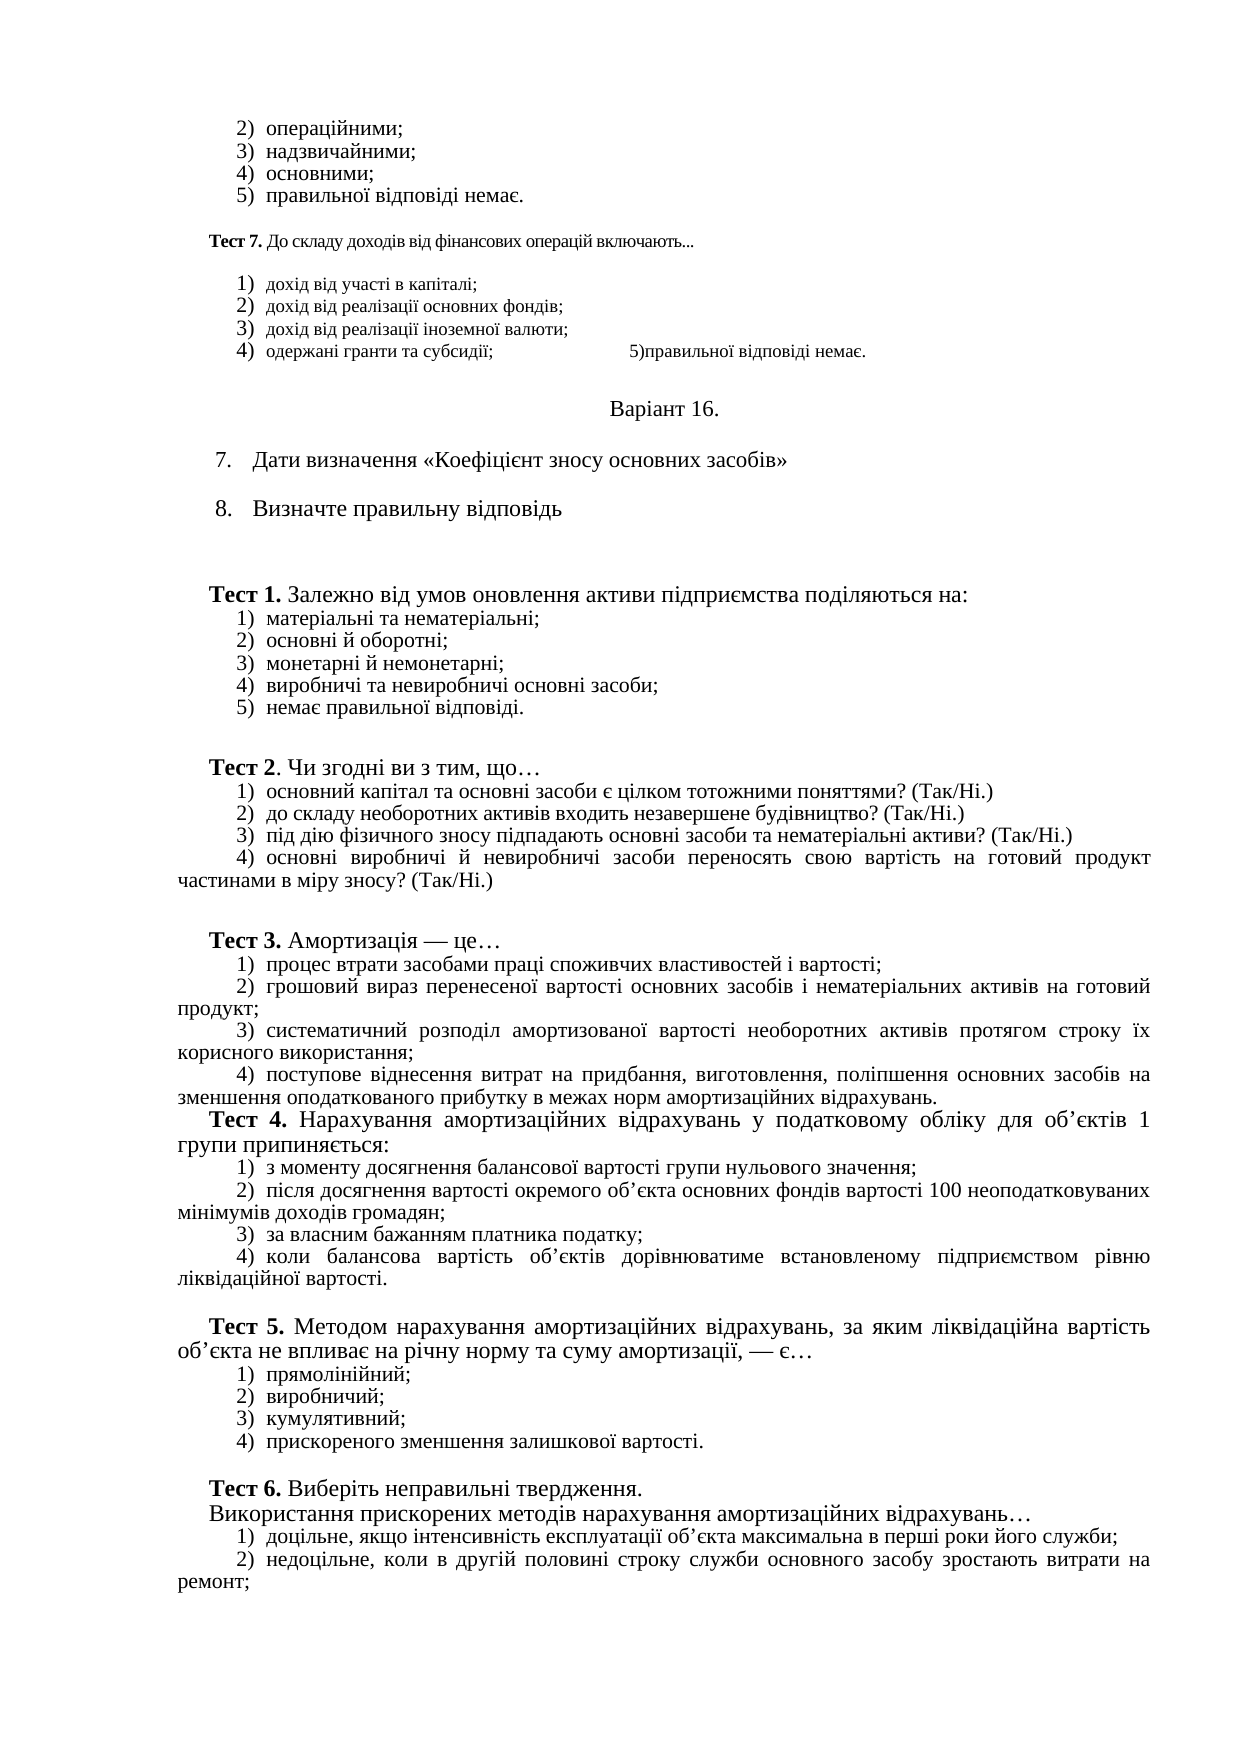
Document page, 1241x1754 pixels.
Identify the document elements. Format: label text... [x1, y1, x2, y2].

list після досягнення вартості окремого об’єкта основних фондів вартості 100 неоподатковуваних мінімумів доходів громадян; [177, 1179, 1152, 1224]
list доцільне, якщо інтенсивність експлуатації об’єкта максимальна в перші роки його служби; [177, 1526, 1152, 1548]
list Визначте правильну відповідь [215, 497, 1152, 522]
list дохід від реалізації основних фондів; [177, 295, 1152, 317]
list з моменту досягнення балансової вартості групи нульового значення; [177, 1157, 1152, 1179]
list коли балансова вартість об’єктів дорівнюватиме встановленому підприємством рівню ліквідаційної вартості. [177, 1246, 1152, 1290]
list до складу необоротних активів входить незавершене будівництво? (Так/Ні.) [177, 803, 1152, 825]
text Тест 4. Нарахування амортизаційних відрахувань у податковому обліку для об’єктів 1 групи припиняється: [177, 1108, 1152, 1157]
list за власним бажанням платника податку; [177, 1224, 1152, 1246]
text Тест 3. Амортизація — це… [177, 929, 1152, 953]
list прискореного зменшення залишкової вартості. [177, 1430, 1152, 1452]
text Тест 1. Залежно від умов оновлення активи підприємства поділяються на: [177, 583, 1152, 608]
text Використання прискорених методів нарахування амортизаційних відрахувань… [177, 1502, 1152, 1526]
list дохід від реалізації іноземної валюти; [177, 317, 1152, 339]
list надзвичайними; [177, 140, 1152, 162]
text Варіант 16. [177, 395, 1152, 421]
list основні виробничі й невиробничі засоби переносять свою вартість на готовий продукт частинами в міру зносу? (Так/Ні.) [177, 847, 1152, 891]
list основними; [177, 162, 1152, 185]
list процес втрати засобами праці споживчих властивостей і вартості; [177, 953, 1152, 975]
list матеріальні та нематеріальні; [177, 608, 1152, 630]
list дохід від участі в капіталі; [177, 273, 1152, 295]
list основні й оборотні; [177, 630, 1152, 652]
list під дію фізичного зносу підпадають основні засоби та нематеріальні активи? (Так/Ні.) [177, 825, 1152, 847]
list Дати визначення «Коефіцієнт зносу основних засобів» [215, 446, 1152, 472]
list основний капітал та основні засоби є цілком тотожними поняттями? (Так/Ні.) [177, 781, 1152, 803]
list правильної відповіді немає. [177, 185, 1152, 207]
text Тест 6. Виберіть неправильні твердження. [177, 1477, 1152, 1502]
list грошовий вираз перенесеної вартості основних засобів і нематеріальних активів на готовий продукт; [177, 975, 1152, 1020]
list одержані гранти та субсидії; 5)правильної відповіді немає. [177, 339, 1152, 362]
list немає правильної відповіді. [177, 697, 1152, 719]
list кумулятивний; [177, 1408, 1152, 1430]
text Тест 5. Методом нарахування амортизаційних відрахувань, за яким ліквідаційна вартість об’єкта не впливає на річну норму та суму амортизації, — є… [177, 1315, 1152, 1364]
list виробничий; [177, 1386, 1152, 1408]
text Тест 2. Чи згодні ви з тим, що… [177, 756, 1152, 781]
list операційними; [177, 118, 1152, 140]
list виробничі та невиробничі основні засоби; [177, 674, 1152, 697]
list недоцільне, коли в другій половині строку служби основного засобу зростають витрати на ремонт; [177, 1548, 1152, 1593]
list систематичний розподіл амортизованої вартості необоротних активів протягом строку їх корисного використання; [177, 1020, 1152, 1064]
list поступове віднесення витрат на придбання, виготовлення, поліпшення основних засобів на зменшення оподаткованого прибутку в межах норм амортизаційних відрахувань. [177, 1064, 1152, 1108]
text Тест 7. До складу доходів від фінансових операцій включають... [177, 228, 1152, 252]
list прямолінійний; [177, 1364, 1152, 1386]
list монетарні й немонетарні; [177, 652, 1152, 674]
